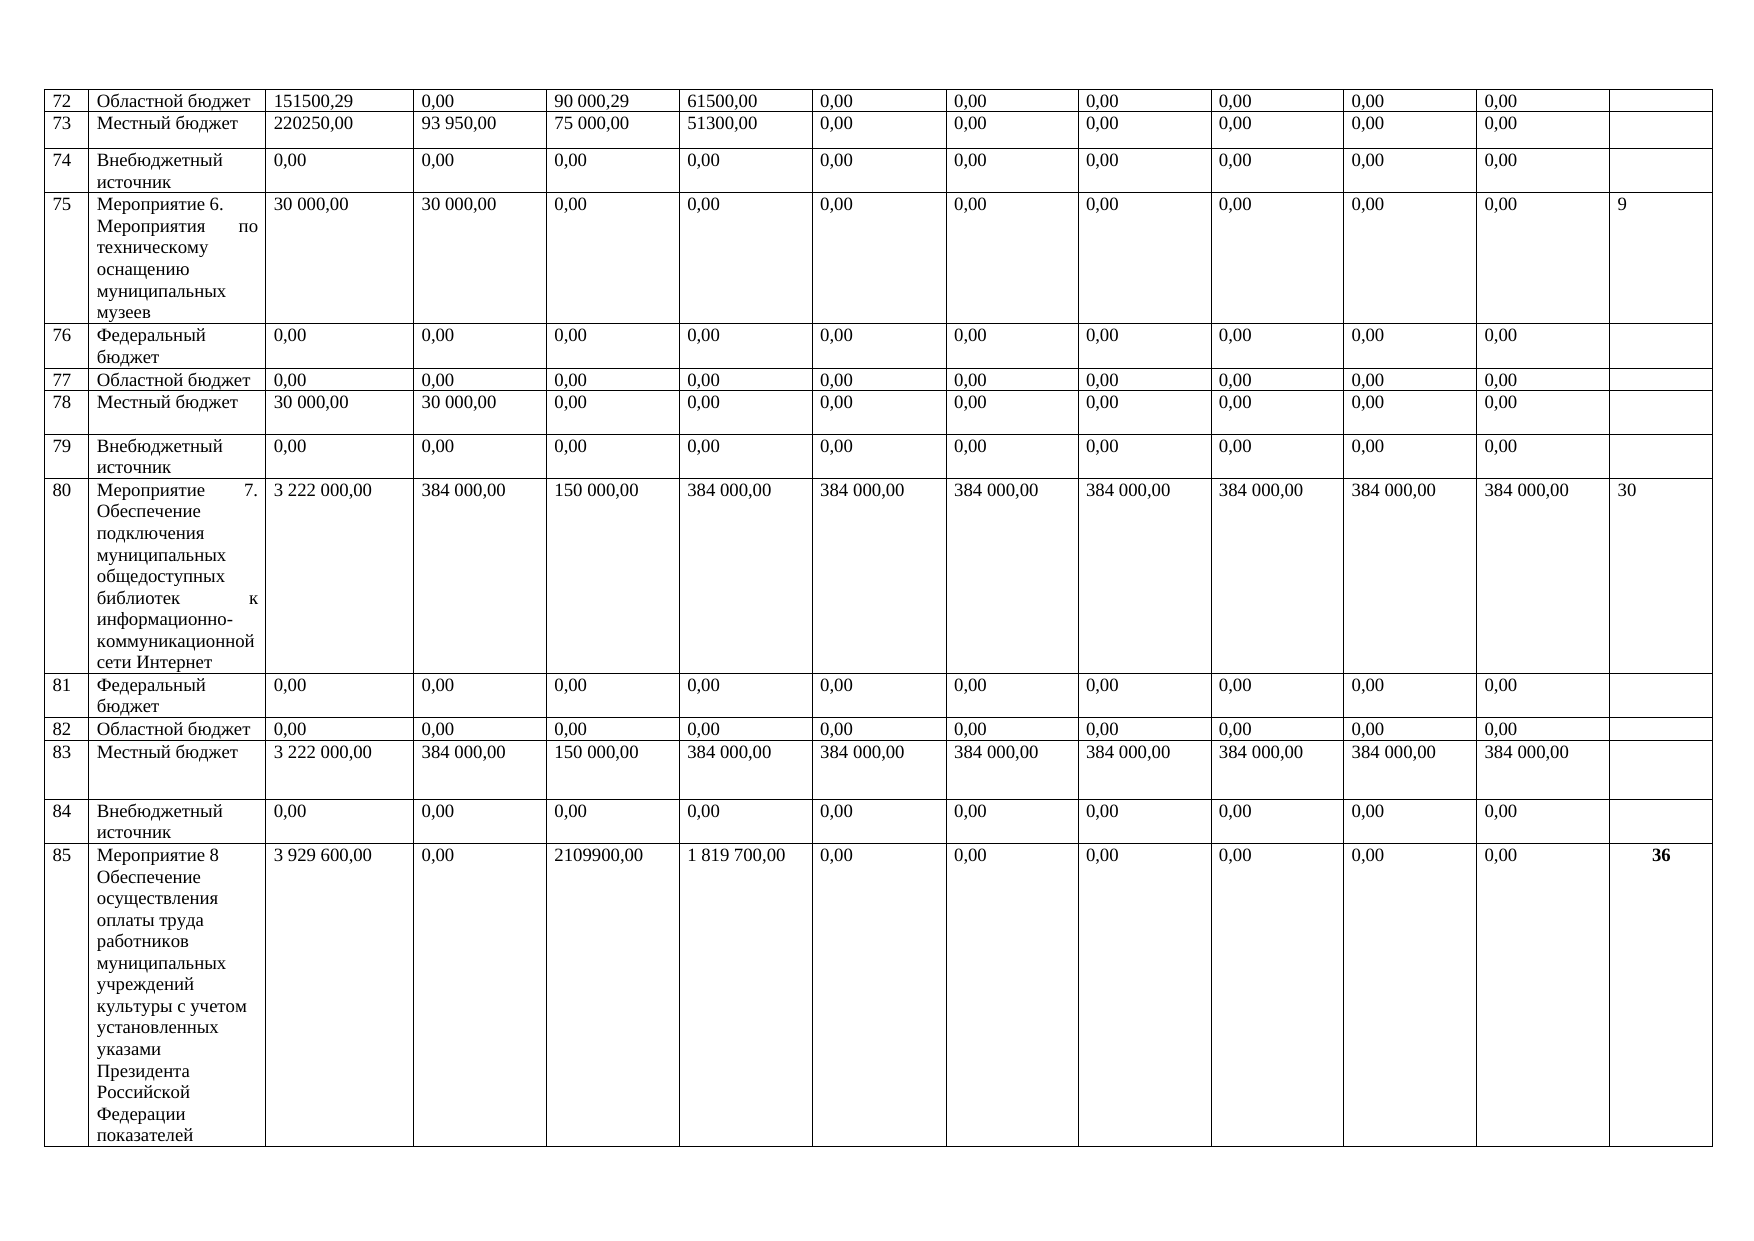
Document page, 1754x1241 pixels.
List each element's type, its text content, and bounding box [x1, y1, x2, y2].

table_cell 2109900,00 [547, 844, 679, 1146]
table_cell 150 000,00 [547, 479, 679, 673]
table_cell 93 950,00 [414, 112, 546, 148]
table_cell 0,00 [813, 674, 946, 717]
table_cell 0,00 [547, 435, 679, 478]
table_cell [1610, 718, 1712, 739]
table_cell Внебюджетный источник [89, 149, 265, 192]
table_cell 3 222 000,00 [266, 741, 413, 799]
table_cell 0,00 [813, 718, 946, 739]
table_cell 0,00 [813, 149, 946, 192]
table_cell 75 [45, 193, 88, 323]
table_cell 0,00 [813, 800, 946, 843]
table_cell Местный бюджет [89, 391, 265, 433]
table_cell Федеральный бюджет [89, 674, 265, 717]
table_cell 0,00 [813, 112, 946, 148]
table_cell 0,00 [947, 112, 1078, 148]
table_cell 51300,00 [680, 112, 812, 148]
table_cell 1 819 700,00 [680, 844, 812, 1146]
table_cell Местный бюджет [89, 741, 265, 799]
table_cell 0,00 [947, 90, 1078, 111]
table_cell 0,00 [266, 149, 413, 192]
table_cell 0,00 [266, 674, 413, 717]
table_cell 3 929 600,00 [266, 844, 413, 1146]
table_cell 384 000,00 [1079, 741, 1211, 799]
table_cell 0,00 [266, 718, 413, 739]
table_cell 0,00 [947, 718, 1078, 739]
table_cell 384 000,00 [1477, 741, 1609, 799]
table_cell 384 000,00 [680, 479, 812, 673]
table_cell 0,00 [1344, 369, 1476, 390]
table_cell 0,00 [813, 193, 946, 323]
table_cell Мероприятие 6. Мероприятия по техническому оснащению муниципальных музеев [89, 193, 265, 323]
table_cell 0,00 [680, 369, 812, 390]
table_cell 0,00 [1477, 149, 1609, 192]
table_cell 73 [45, 112, 88, 148]
table_cell 0,00 [1079, 435, 1211, 478]
table_cell 0,00 [680, 435, 812, 478]
table_cell 75 000,00 [547, 112, 679, 148]
table_cell 83 [45, 741, 88, 799]
table_cell 90 000,29 [547, 90, 679, 111]
table_cell 0,00 [414, 718, 546, 739]
table_cell 3 222 000,00 [266, 479, 413, 673]
table_cell 0,00 [947, 369, 1078, 390]
table_cell 30 [1610, 479, 1712, 673]
table_cell 0,00 [1344, 800, 1476, 843]
table_cell 0,00 [414, 435, 546, 478]
table_cell 0,00 [1212, 193, 1343, 323]
table_cell 0,00 [1477, 112, 1609, 148]
table_cell 0,00 [266, 435, 413, 478]
table_cell 0,00 [947, 193, 1078, 323]
table_cell 84 [45, 800, 88, 843]
table_cell 0,00 [547, 369, 679, 390]
table_cell 0,00 [414, 800, 546, 843]
table_cell Мероприятие 7. Обеспечение подключения муниципальных общедоступных библиотек к информационно-коммуникационной сети Интернет [89, 479, 265, 673]
table_cell 0,00 [1079, 193, 1211, 323]
table_cell 384 000,00 [1344, 479, 1476, 673]
table_cell [1610, 90, 1712, 111]
table_cell 0,00 [547, 391, 679, 433]
table_cell 0,00 [1477, 391, 1609, 433]
table_cell 0,00 [680, 324, 812, 367]
table_cell 30 000,00 [266, 193, 413, 323]
table_cell 0,00 [1212, 324, 1343, 367]
table_cell 0,00 [813, 369, 946, 390]
table_cell 0,00 [1212, 90, 1343, 111]
table_cell 384 000,00 [1477, 479, 1609, 673]
table_cell 0,00 [1212, 674, 1343, 717]
table_cell 0,00 [1344, 674, 1476, 717]
table_cell 0,00 [1477, 435, 1609, 478]
table_cell [1610, 112, 1712, 148]
table_cell 0,00 [1079, 90, 1211, 111]
table_cell 81 [45, 674, 88, 717]
table_cell 384 000,00 [1212, 479, 1343, 673]
table_cell 0,00 [547, 718, 679, 739]
table_cell 0,00 [680, 674, 812, 717]
table_cell Областной бюджет [89, 369, 265, 390]
table_cell 0,00 [1477, 193, 1609, 323]
table_cell 0,00 [1477, 844, 1609, 1146]
table_cell 151500,29 [266, 90, 413, 111]
table_cell 384 000,00 [813, 479, 946, 673]
table_cell 0,00 [813, 391, 946, 433]
table_cell 0,00 [1477, 800, 1609, 843]
table_cell 0,00 [1477, 718, 1609, 739]
table_cell [1610, 435, 1712, 478]
table_cell Внебюджетный источник [89, 800, 265, 843]
table_cell [1610, 149, 1712, 192]
table_cell 0,00 [947, 324, 1078, 367]
table_cell 0,00 [547, 800, 679, 843]
table_cell [1610, 369, 1712, 390]
table_cell 0,00 [1212, 369, 1343, 390]
table_cell 0,00 [1477, 369, 1609, 390]
table_cell 30 000,00 [414, 193, 546, 323]
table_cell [89, 844, 265, 1146]
table_cell 0,00 [1212, 149, 1343, 192]
table_cell 30 000,00 [266, 391, 413, 433]
table_cell 0,00 [1079, 718, 1211, 739]
table_cell 0,00 [947, 391, 1078, 433]
table_cell Федеральный бюджет [89, 324, 265, 367]
table_cell 0,00 [947, 674, 1078, 717]
table_cell Областной бюджет [89, 90, 265, 111]
table_cell 0,00 [1344, 435, 1476, 478]
table_cell [1610, 391, 1712, 433]
table_cell 384 000,00 [414, 479, 546, 673]
table_cell 384 000,00 [947, 741, 1078, 799]
table_cell 0,00 [1344, 391, 1476, 433]
table_cell 0,00 [1344, 844, 1476, 1146]
table_cell 384 000,00 [680, 741, 812, 799]
table_cell 384 000,00 [1212, 741, 1343, 799]
table_cell 384 000,00 [1344, 741, 1476, 799]
table_cell 0,00 [680, 149, 812, 192]
table_cell 0,00 [414, 149, 546, 192]
table_cell 0,00 [1344, 112, 1476, 148]
table_cell 9 [1610, 193, 1712, 323]
table_cell 0,00 [813, 90, 946, 111]
table_cell 0,00 [414, 844, 546, 1146]
table_cell 30 000,00 [414, 391, 546, 433]
table_cell 0,00 [1212, 844, 1343, 1146]
table_cell 0,00 [1079, 844, 1211, 1146]
table_cell 0,00 [1344, 193, 1476, 323]
table_cell 0,00 [1344, 90, 1476, 111]
table_cell 0,00 [266, 324, 413, 367]
table_cell 384 000,00 [414, 741, 546, 799]
table_cell 61500,00 [680, 90, 812, 111]
table_cell 0,00 [813, 844, 946, 1146]
table_cell 0,00 [1212, 435, 1343, 478]
table_cell 0,00 [680, 800, 812, 843]
table_cell 0,00 [547, 193, 679, 323]
table_cell 82 [45, 718, 88, 739]
table_cell [1610, 324, 1712, 367]
table_cell 0,00 [414, 90, 546, 111]
table_cell 0,00 [266, 800, 413, 843]
table_cell Областной бюджет [89, 718, 265, 739]
table_cell 0,00 [1079, 800, 1211, 843]
table_cell 77 [45, 369, 88, 390]
table_cell 0,00 [547, 149, 679, 192]
table_cell 76 [45, 324, 88, 367]
table_cell 0,00 [1212, 391, 1343, 433]
table_cell 0,00 [1079, 112, 1211, 148]
table_cell 0,00 [947, 800, 1078, 843]
table_cell [1610, 800, 1712, 843]
table_cell 0,00 [1079, 324, 1211, 367]
table_cell 0,00 [414, 674, 546, 717]
table_cell 79 [45, 435, 88, 478]
table_cell 0,00 [1344, 718, 1476, 739]
table_cell 85 [45, 844, 88, 1146]
table_cell 0,00 [1477, 674, 1609, 717]
table_cell 0,00 [1212, 112, 1343, 148]
table_cell [1610, 741, 1712, 799]
table_cell Местный бюджет [89, 112, 265, 148]
table_cell 384 000,00 [813, 741, 946, 799]
table_cell 0,00 [1212, 800, 1343, 843]
table_cell 74 [45, 149, 88, 192]
table_cell 0,00 [266, 369, 413, 390]
table_cell 0,00 [1079, 369, 1211, 390]
table_cell 0,00 [1344, 324, 1476, 367]
table_cell 0,00 [1477, 324, 1609, 367]
table_cell 384 000,00 [1079, 479, 1211, 673]
table_cell 80 [45, 479, 88, 673]
table_cell 0,00 [1079, 149, 1211, 192]
table_cell 220250,00 [266, 112, 413, 148]
table_cell 0,00 [680, 718, 812, 739]
table_cell 0,00 [414, 369, 546, 390]
table_cell 0,00 [1477, 90, 1609, 111]
table_cell 0,00 [680, 193, 812, 323]
table_cell 0,00 [1212, 718, 1343, 739]
table_cell 0,00 [813, 435, 946, 478]
table_cell 0,00 [547, 674, 679, 717]
table_cell [1610, 674, 1712, 717]
table_cell 384 000,00 [947, 479, 1078, 673]
table_cell 72 [45, 90, 88, 111]
table_cell 0,00 [414, 324, 546, 367]
table_cell 36 [1610, 844, 1712, 1146]
table_cell 0,00 [1344, 149, 1476, 192]
table_cell 0,00 [947, 844, 1078, 1146]
table_cell 0,00 [947, 435, 1078, 478]
table_cell 0,00 [1079, 391, 1211, 433]
table_cell 0,00 [680, 391, 812, 433]
table_cell 0,00 [947, 149, 1078, 192]
table_cell 0,00 [547, 324, 679, 367]
table_cell 0,00 [1079, 674, 1211, 717]
table_cell Внебюджетный источник [89, 435, 265, 478]
table_cell 0,00 [813, 324, 946, 367]
table_cell 150 000,00 [547, 741, 679, 799]
table_cell 78 [45, 391, 88, 433]
